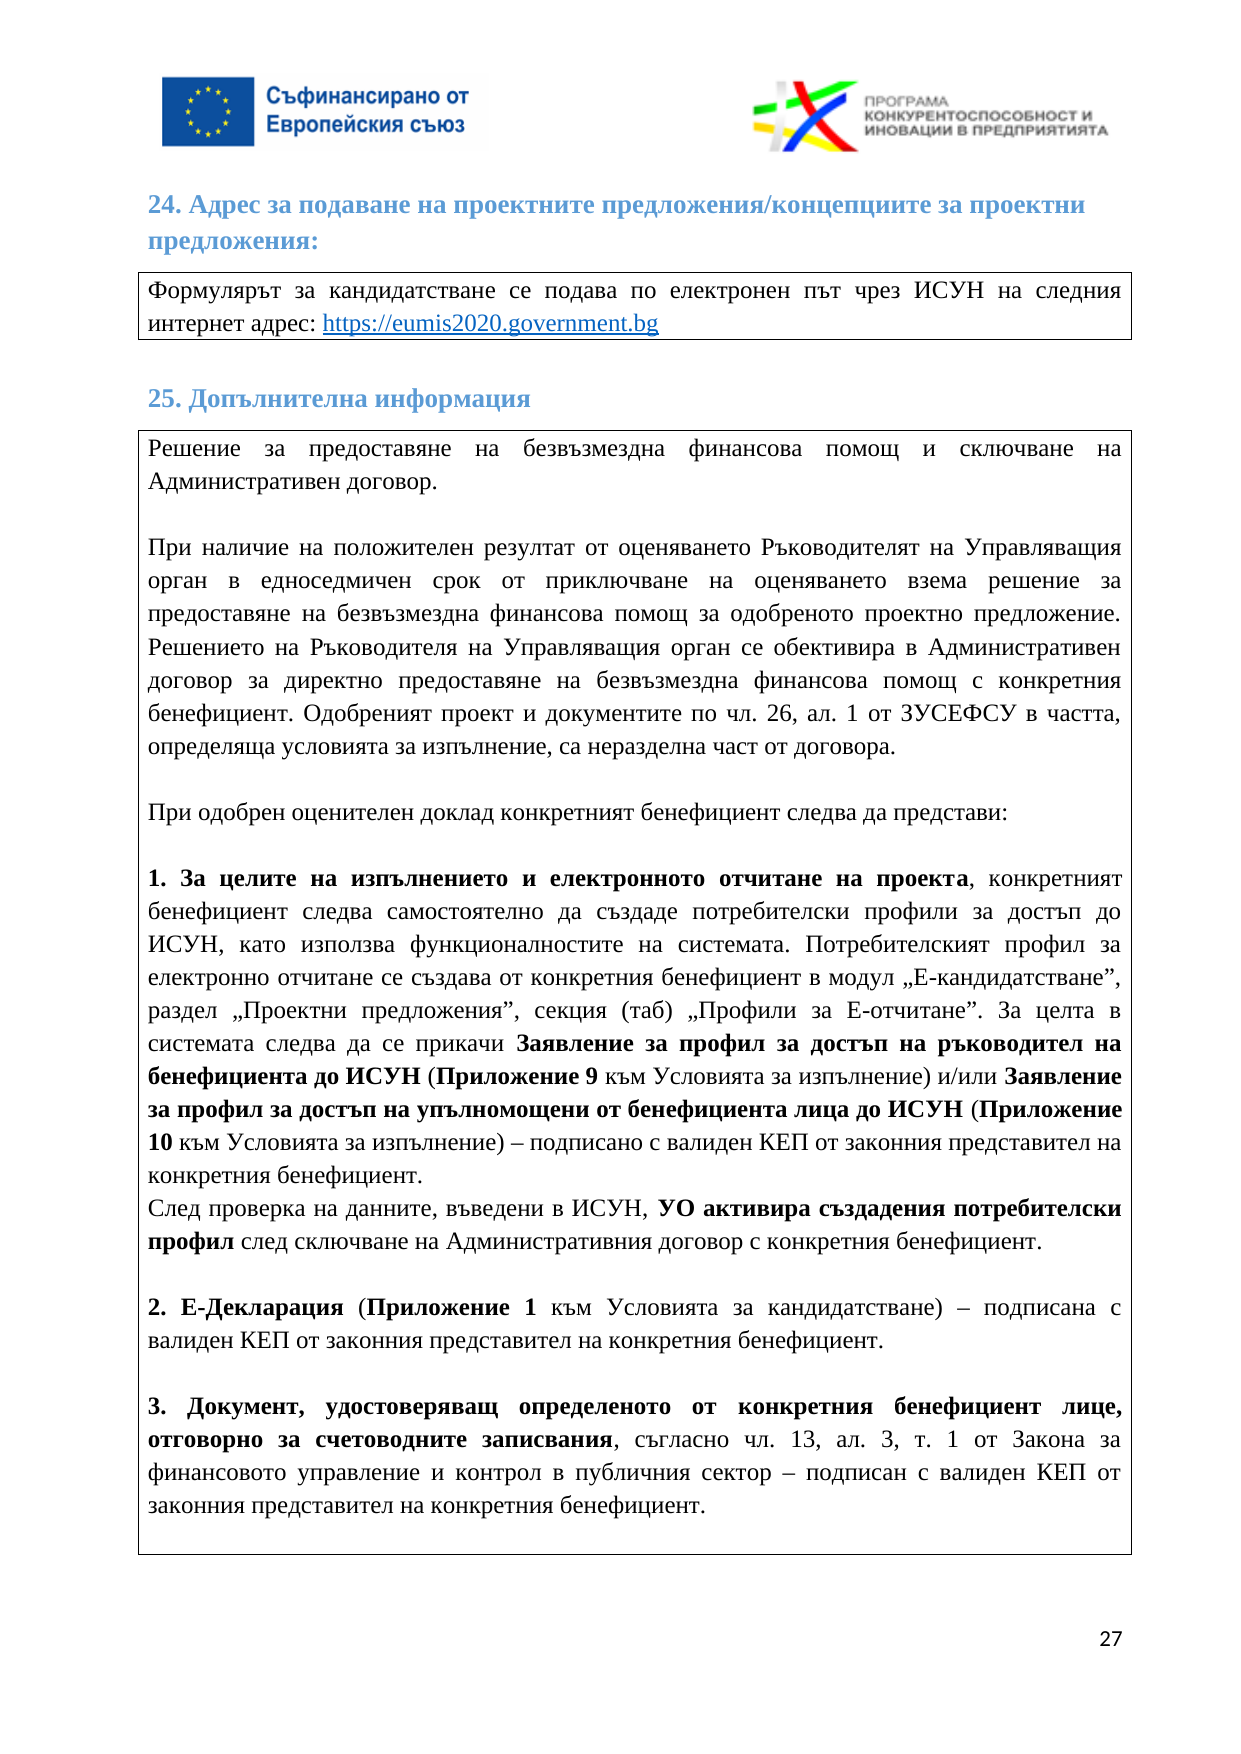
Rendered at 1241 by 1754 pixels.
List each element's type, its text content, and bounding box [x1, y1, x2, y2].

subtitle 25. Допълнителна информация [148, 382, 1122, 413]
text Решение за предоставяне на безвъзмездна финансова помощ и сключване на Административен договор. [139, 431, 1131, 495]
text След проверка на данните, въведени в ИСУН, УО активира създадения потребителски профил след сключване на Административния договор с конкретния бенефициент. [139, 1190, 1131, 1255]
list Формулярът за кандидатстване се подава по електронен път чрез ИСУН на следния интернет адрес: https://eumis2020.government.bg [139, 273, 1131, 339]
text 2. Е-Декларация (Приложение 1 към Условията за кандидатстване) – подписана с валиден КЕП от законния представител на конкретния бенефициент. [139, 1289, 1131, 1354]
picture [158, 73, 489, 151]
text При наличие на положителен резултат от оценяването Ръководителят на Управляващия орган в едноседмичен срок от приключване на оценяването взема решение за предоставяне на безвъзмездна финансова помощ за одобреното проектно предложение. Решението на Ръководителя на Управляващия орган се обективира в Административен договор за директно предоставяне на безвъзмездна финансова помощ с конкретния бенефициент. Одобреният проект и документите по чл. 26, ал. 1 от ЗУСЕФСУ в частта, определяща условията за изпълнение, са неразделна част от договора. [139, 529, 1131, 759]
picture [751, 73, 1112, 161]
subtitle 24. Адрес за подаване на проектните предложения/концепциите за проектни предложения: [148, 188, 1122, 255]
text 1. За целите на изпълнението и електронното отчитане на проекта, конкретният бенефициент следва самостоятелно да създаде потребителски профили за достъп до ИСУН, като използва функционалностите на системата. Потребителският профил за електронно отчитане се създава от конкретния бенефициент в модул „E-кандидатстване”, раздел „Проектни предложения”, секция (таб) „Профили за Е-отчитане”. За целта в системата следва да се прикачи Заявление за профил за достъп на ръководител на бенефициента до ИСУН (Приложение 9 към Условията за изпълнение) и/или Заявление за профил за достъп на упълномощени от бенефициента лица до ИСУН (Приложение 10 към Условията за изпълнение) – подписано с валиден КЕП от законния представител на конкретния бенефициент. [139, 860, 1131, 1189]
text 3. Документ, удостоверяващ определеното от конкретния бенефициент лице, отговорно за счетоводните записвания, съгласно чл. 13, ал. 3, т. 1 от Закона за финансовото управление и контрол в публичния сектор – подписан с валиден КЕП от законния представител на конкретния бенефициент. [139, 1388, 1131, 1519]
text При одобрен оценителен доклад конкретният бенефициент следва да представи: [139, 794, 1131, 826]
